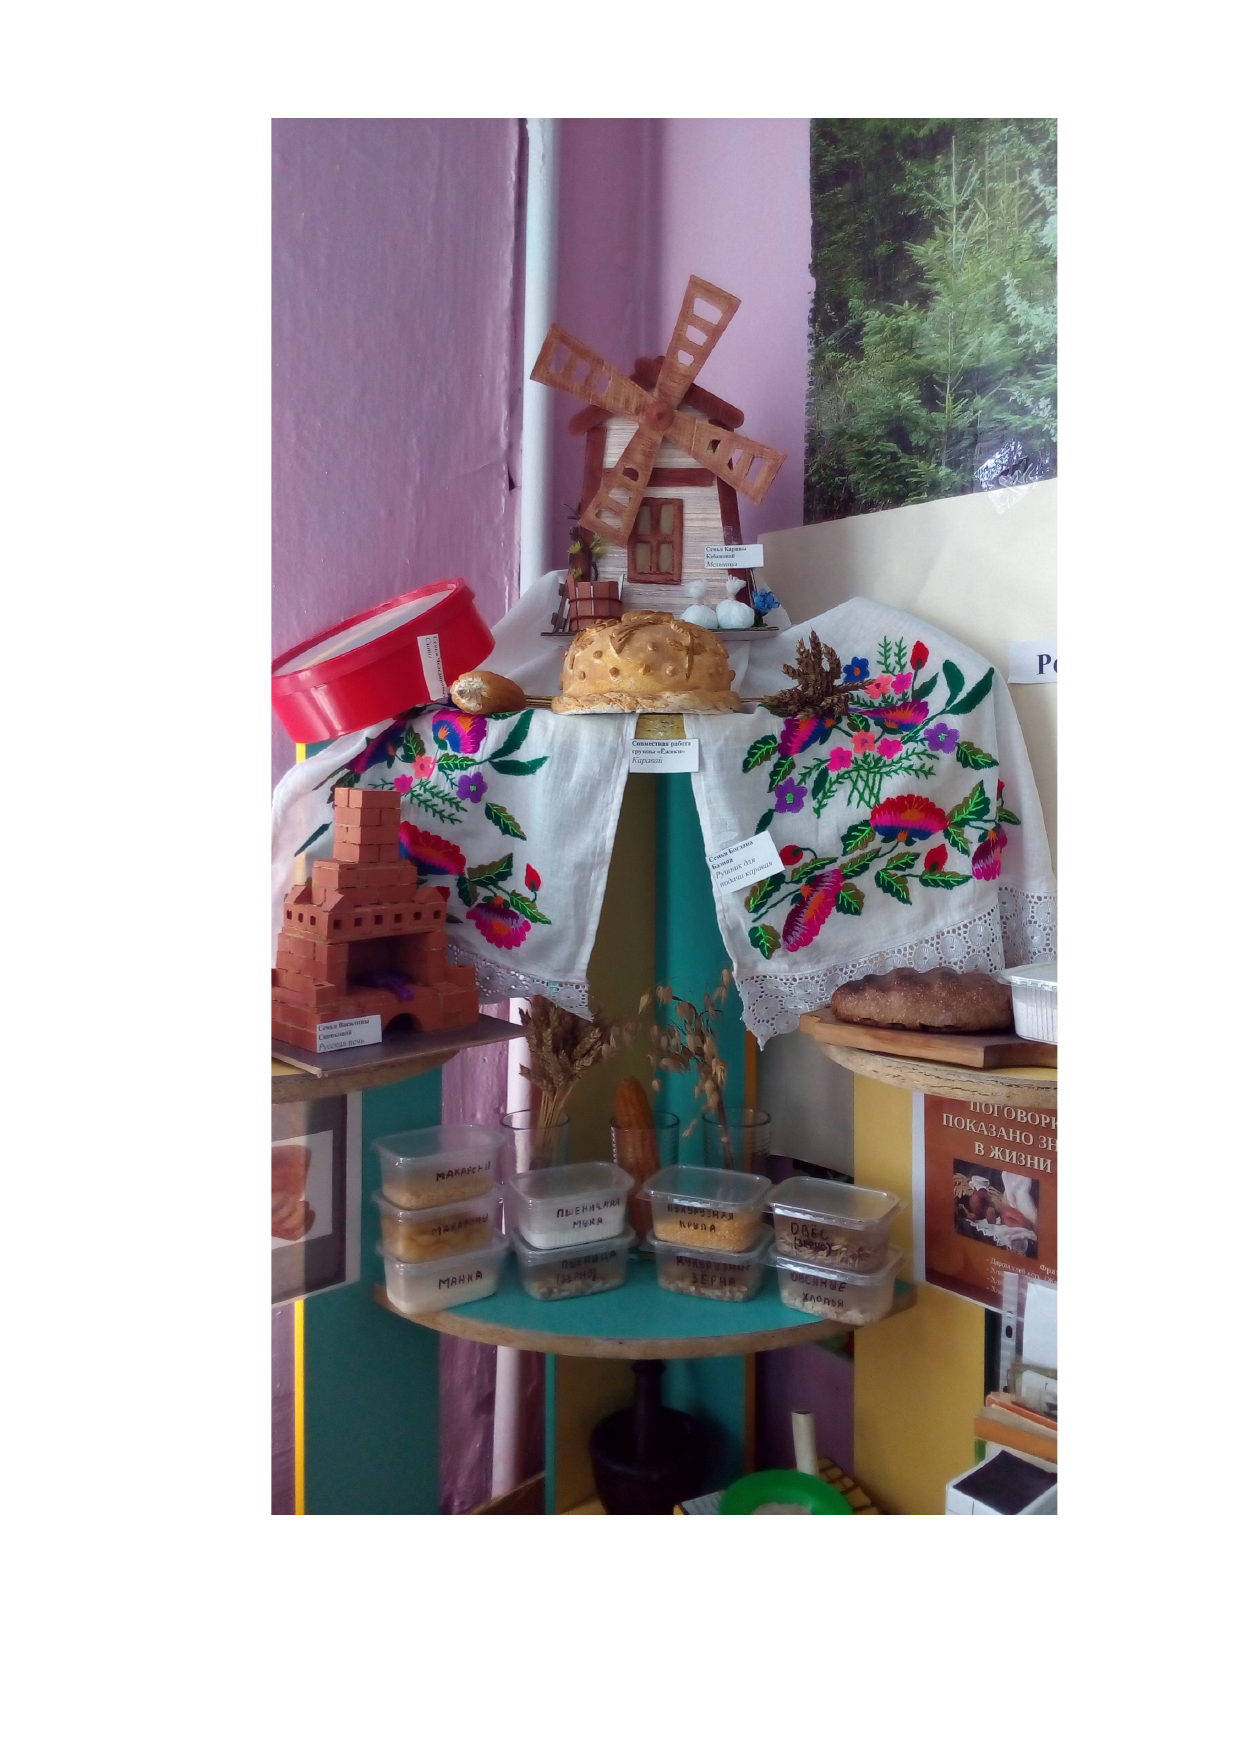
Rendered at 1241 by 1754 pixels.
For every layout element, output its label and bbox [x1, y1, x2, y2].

picture [271, 118, 1058, 1515]
